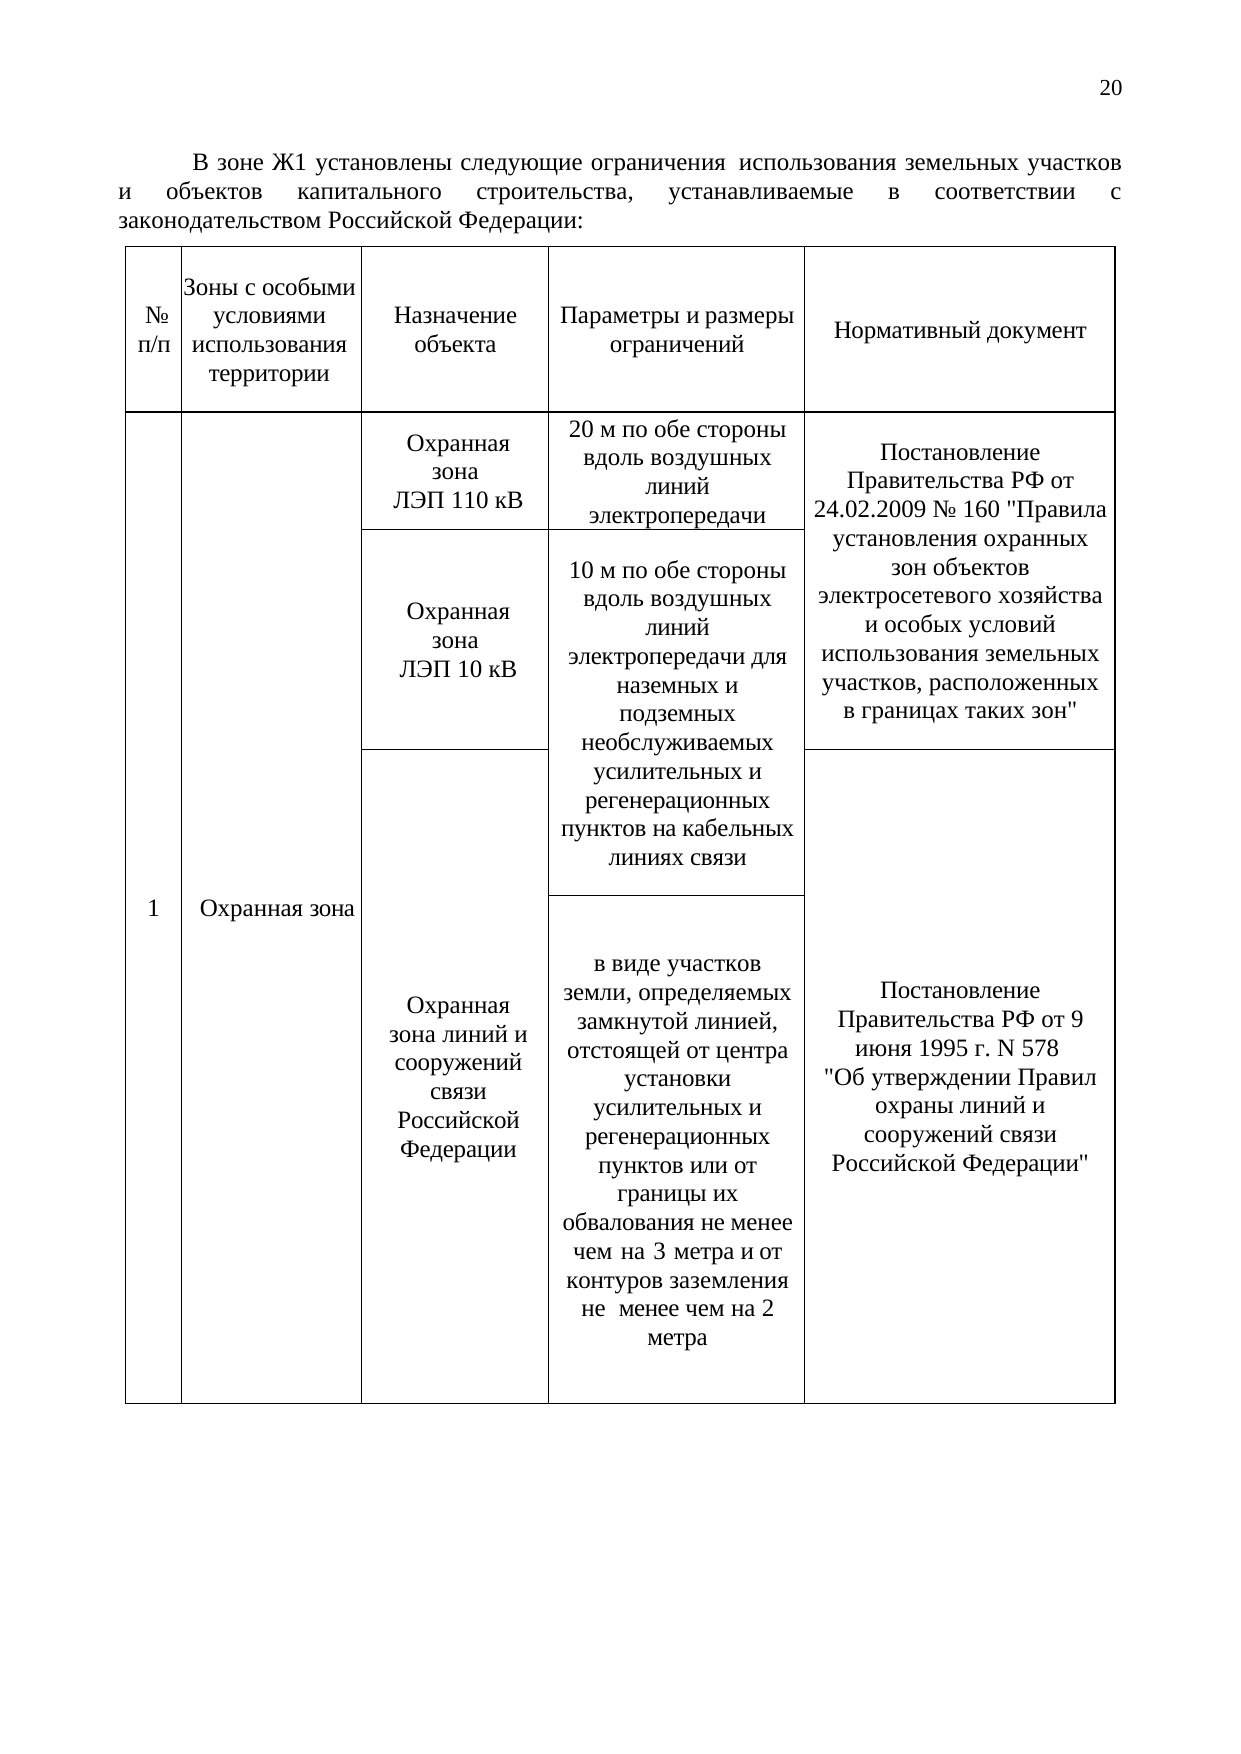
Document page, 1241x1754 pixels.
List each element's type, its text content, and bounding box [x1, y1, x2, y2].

table_cell Постановление Правительства РФ от 24.02.2009 № 160 "Правила установления охранных зон объектов электросетевого хозяйства и особых условий использования земельных участков, расположенных в границах таких зон" [805, 413, 1114, 748]
table_cell Охранная зона линий и сооружений связи Российской Федерации [362, 750, 548, 1403]
table_cell в виде участков земли, определяемых замкнутой линией, отстоящей от центра установки усилительных и регенерационных пунктов или от границы их обвалования не менее чем на 3 метра и от контуров заземления не менее чем на 2 метра [549, 896, 804, 1403]
table_cell Охранная зона ЛЭП 110 кВ [362, 413, 548, 529]
table_header Назначение объекта [362, 247, 548, 411]
table_cell Охранная зона [182, 413, 361, 1403]
table_cell Постановление Правительства РФ от 9 июня 1995 г. N 578 "Об утверждении Правил охраны линий и сооружений связи Российской Федерации" [805, 750, 1114, 1403]
table_cell 1 [126, 413, 181, 1403]
table_header Параметры и размеры ограничений [549, 247, 804, 411]
table_header № п/п [126, 247, 181, 411]
text В зоне Ж1 установлены следующие ограничения использования земельных участков и объектов капитального строительства, устанавливаемые в соответствии с законодательством Российской Федерации: [118, 147, 1122, 234]
table_cell 10 м по обе стороны вдоль воздушных линий электропередачи для наземных и подземных необслуживаемых усилительных и регенерационных пунктов на кабельных линиях связи [549, 530, 804, 895]
table_cell Охранная зона ЛЭП 10 кВ [362, 530, 548, 748]
table_header Зоны с особыми условиями использования территории [182, 247, 361, 411]
table_header Нормативный документ [805, 247, 1114, 411]
table_cell 20 м по обе стороны вдоль воздушных линий электропередачи [549, 413, 804, 529]
